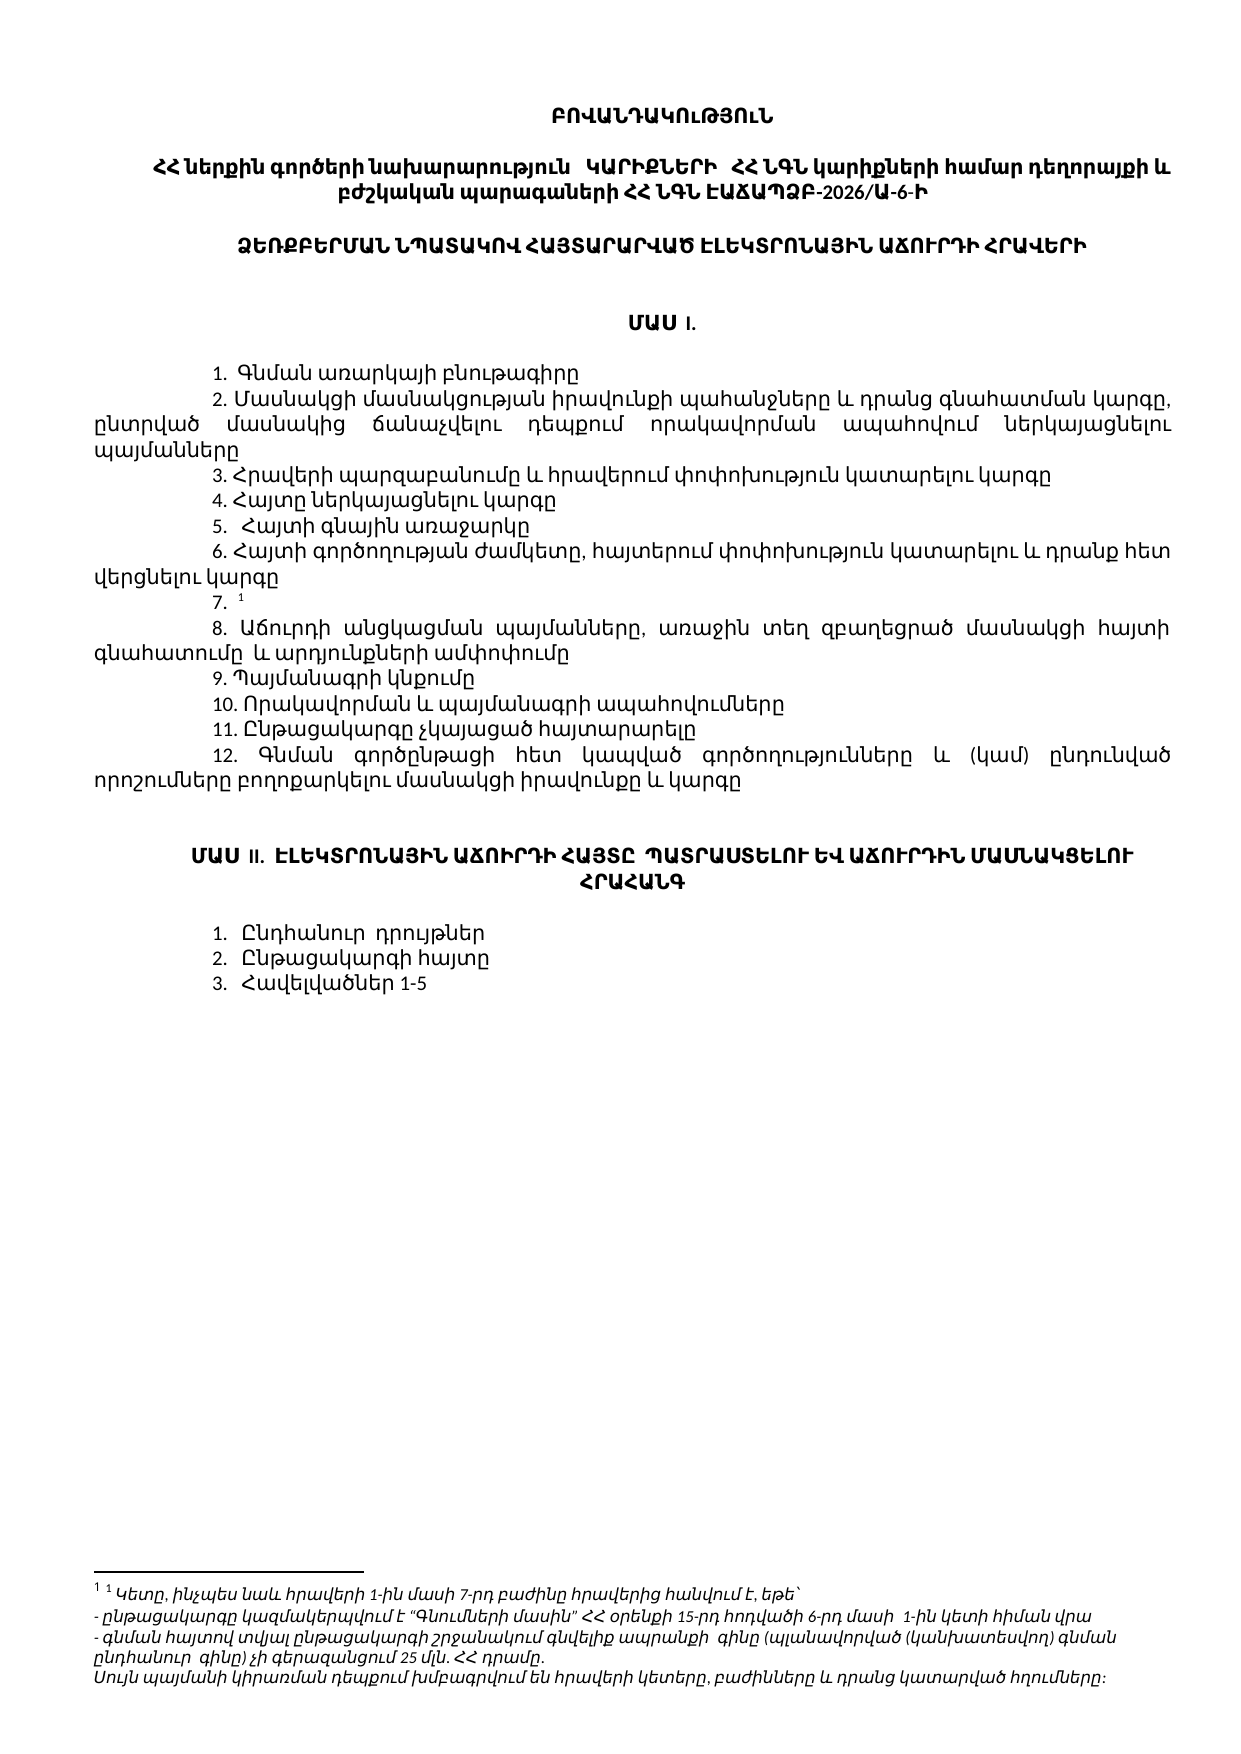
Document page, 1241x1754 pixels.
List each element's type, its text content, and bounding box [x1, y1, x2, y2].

text 2. Ընթացակարգի հայտը [94, 945, 1171, 971]
text 7. 1 [94, 589, 1171, 615]
text ՀՀ ներքին գործերի նախարարություն ԿԱՐԻՔՆԵՐԻ ՀՀ ՆԳՆ կարիքների համար դեղորայքի և բժշկական պարագաների ՀՀ ՆԳՆ ԷԱՃԱՊՁԲ-2026/Ա-6-Ի [94, 154, 1171, 205]
text 4. Հայտը ներկայացնելու կարգը [94, 488, 1171, 513]
text ՄԱՍ I. [94, 310, 1171, 335]
text 8. Աճուրդի անցկացման պայմանները, առաջին տեղ զբաղեցրած մասնակցի հայտի գնահատումը և արդյունքների ամփոփումը [94, 615, 1171, 666]
text 12. Գնման գործընթացի հետ կապված գործողությունները և (կամ) ընդունված որոշումները բողոքարկելու մասնակցի իրավունքը և կարգը [94, 742, 1171, 793]
text ՄԱՍ II. ԷԼԵԿՏՐՈՆԱՅԻՆ ԱՃՈԻՐԴԻ ՀԱՅՏԸ ՊԱՏՐԱՍՏԵԼՈՒ ԵՎ ԱՃՈՒՐԴԻՆ ՄԱՍՆԱԿՑԵԼՈՒ ՀՐԱՀԱՆԳ [94, 843, 1171, 894]
text 3. Հավելվածներ 1-5 [94, 971, 1171, 996]
text 5. Հայտի գնային առաջարկը [94, 513, 1171, 538]
text 6. Հայտի գործողության ժամկետը, հայտերում փոփոխություն կատարելու և դրանք հետ վերցնելու կարգը [94, 538, 1171, 589]
text 11. Ընթացակարգը չկայացած հայտարարելը [94, 716, 1171, 742]
text 3. Հրավերի պարզաբանումը և հրավերում փոփոխություն կատարելու կարգը [94, 462, 1171, 488]
text 2. Մասնակցի մասնակցության իրավունքի պահանջները և դրանց գնահատման կարգը, ընտրված մասնակից ճանաչվելու դեպքում որակավորման ապահովում ներկայացնելու պայմանները [94, 386, 1171, 462]
text ՁԵՌՔԲԵՐՄԱՆ ՆՊԱՏԱԿՈՎ ՀԱՅՏԱՐԱՐՎԱԾ ԷԼԵԿՏՐՈՆԱՅԻՆ ԱՃՈՒՐԴԻ ՀՐԱՎԵՐԻ [94, 233, 1171, 259]
text 10. Որակավորման և պայմանագրի ապահովումները [94, 691, 1171, 716]
text 1. Գնման առարկայի բնութագիրը [94, 361, 1171, 386]
text 1. Ընդհանուր դրույթներ [94, 920, 1171, 945]
text 9. Պայմանագրի կնքումը [94, 666, 1171, 691]
text ԲՈՎԱՆԴԱԿՈւԹՅՈւՆ [94, 103, 1171, 128]
